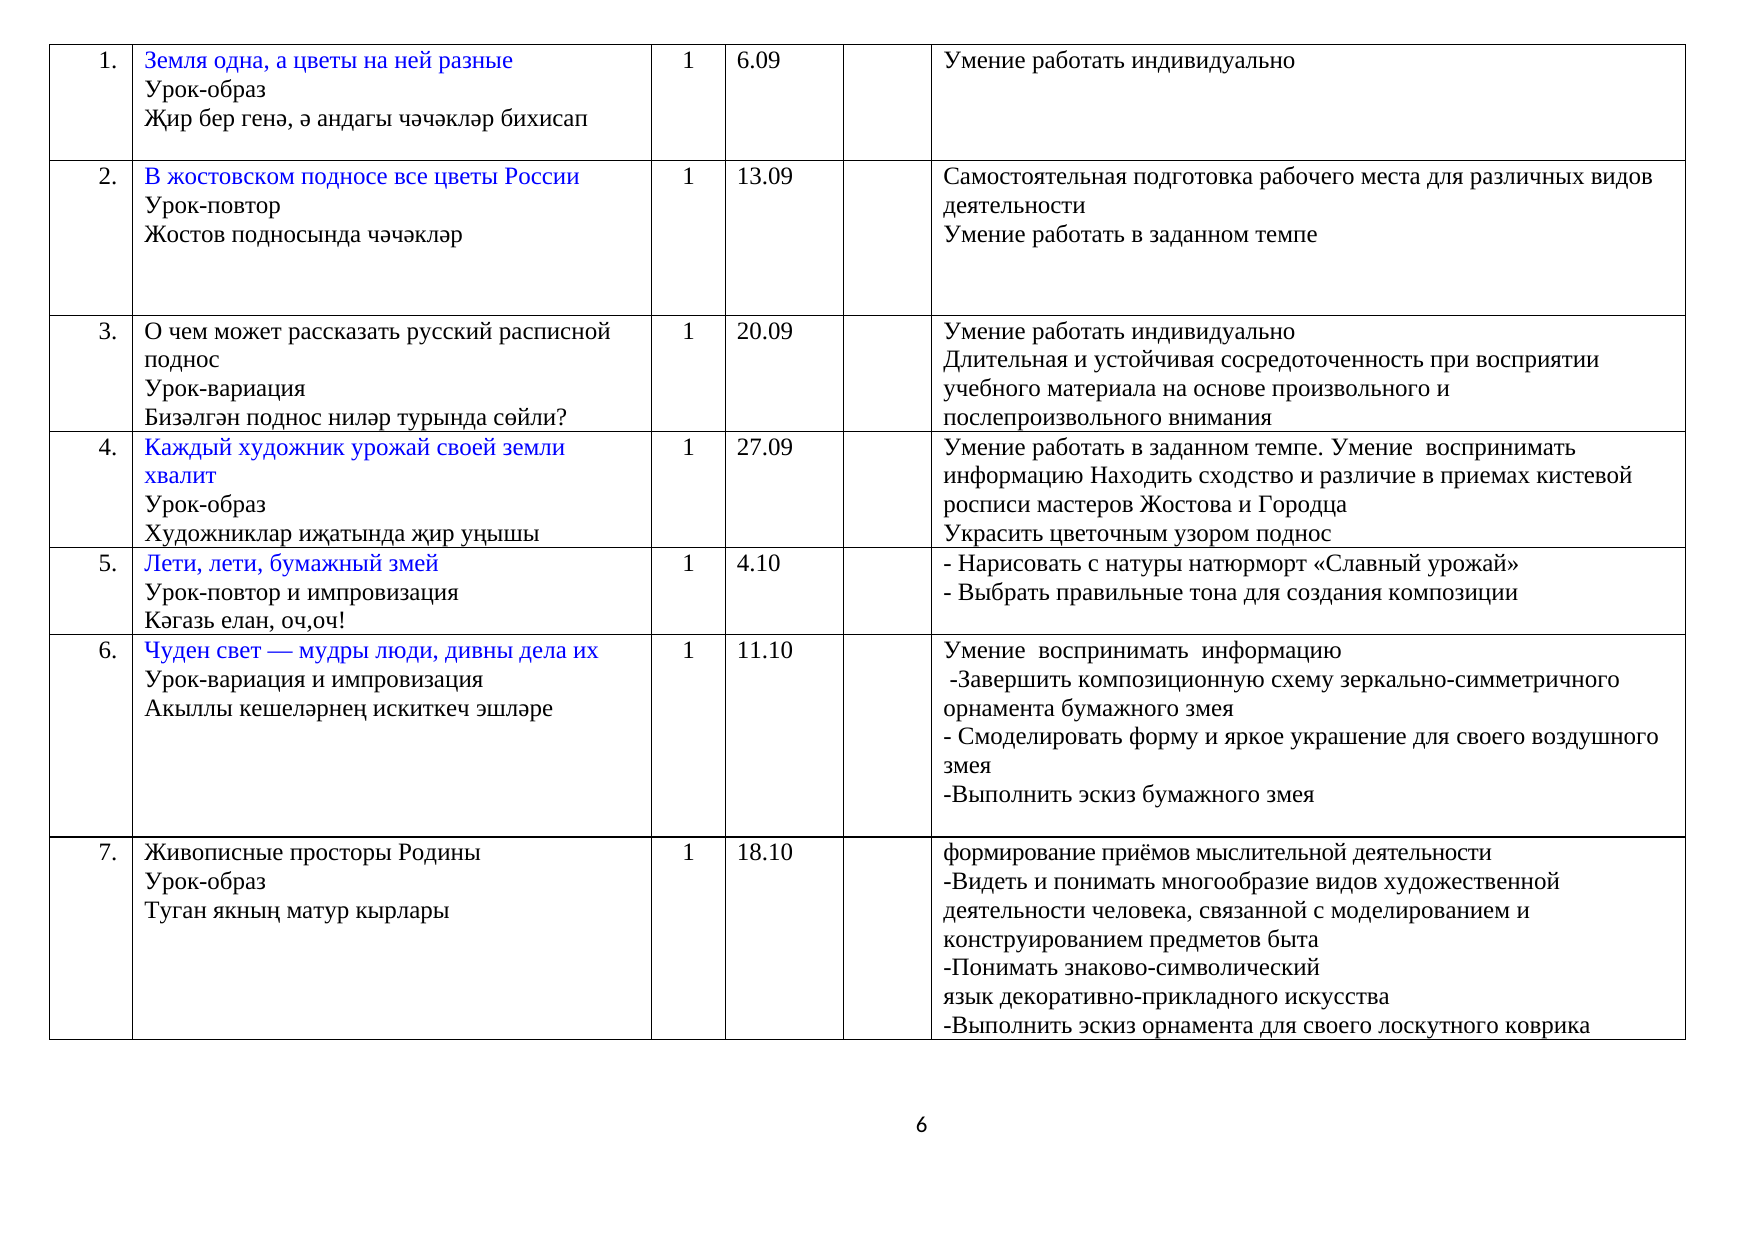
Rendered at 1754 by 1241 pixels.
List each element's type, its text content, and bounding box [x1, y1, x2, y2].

table_cell 11.10 [726, 635, 843, 836]
table_cell Чуден свет — мудры люди, дивны дела их Урок-вариация и импровизация Акыллы кешеләрнең искиткеч эшләре [133, 635, 651, 836]
table_cell формирование приёмов мыслительной деятельности -Видеть и понимать многообразие видов художественной деятельности человека, связанной с моделированием и конструированием предметов быта -Понимать знаково-символический язык декоративно-прикладного искусства -Выполнить эскиз орнамента для своего лоскутного коврика [932, 838, 1685, 1039]
table_cell [844, 635, 931, 836]
table_cell [50, 161, 132, 315]
table_cell 1 [652, 432, 725, 547]
table_cell [844, 838, 931, 1039]
table_cell [844, 548, 931, 634]
table_cell 18.10 [726, 838, 843, 1039]
table_cell [50, 316, 132, 431]
table_cell [50, 838, 132, 1039]
table_cell Умение воспринимать информацию -Завершить композиционную схему зеркально-симметричного орнамента бумажного змея - Смоделировать форму и яркое украшение для своего воздушного змея -Выполнить эскиз бумажного змея [932, 635, 1685, 836]
table_cell [50, 432, 132, 547]
table_cell Умение работать индивидуально Длительная и устойчивая сосредоточенность при восприятии учебного материала на основе произвольного и послепроизвольного внимания [932, 316, 1685, 431]
table_cell В жостовском подносе все цветы России Урок-повтор Жостов подносында чәчәкләр [133, 161, 651, 315]
table_cell Лети, лети, бумажный змей Урок-повтор и импровизация Кәгазь елан, оч,оч! [133, 548, 651, 634]
table_cell Умение работать в заданном темпе. Умение воспринимать информацию Находить сходство и различие в приемах кистевой росписи мастеров Жостова и Городца Украсить цветочным узором поднос [932, 432, 1685, 547]
table_cell Живописные просторы Родины Урок-образ Туган якның матур кырлары [133, 838, 651, 1039]
table_cell 1 [652, 161, 725, 315]
table_cell [50, 635, 132, 836]
table_cell 1 [652, 548, 725, 634]
table_cell [844, 432, 931, 547]
table_cell [844, 316, 931, 431]
table_cell Каждый художник урожай своей земли хвалит Урок-образ Художниклар иҗатында җир уңышы [133, 432, 651, 547]
table_cell 1 [652, 635, 725, 836]
table_cell 13.09 [726, 161, 843, 315]
table_cell 20.09 [726, 316, 843, 431]
table_cell [50, 45, 132, 160]
table_cell [844, 45, 931, 160]
table_cell 1 [652, 45, 725, 160]
table_cell 27.09 [726, 432, 843, 547]
table_cell 4.10 [726, 548, 843, 634]
table_cell О чем может рассказать русский расписной поднос Урок-вариация Бизәлгән поднос ниләр турында сөйли? [133, 316, 651, 431]
table_cell - Нарисовать с натуры натюрморт «Славный урожай» - Выбрать правильные тона для создания композиции [932, 548, 1685, 634]
table_cell 1 [652, 838, 725, 1039]
table_cell [50, 548, 132, 634]
table_cell Земля одна, а цветы на ней разные Урок-образ Җир бер генә, ә андагы чәчәкләр бихисап [133, 45, 651, 160]
table_cell [844, 161, 931, 315]
table_cell 1 [652, 316, 725, 431]
table_cell Умение работать индивидуально [932, 45, 1685, 160]
table_cell 6.09 [726, 45, 843, 160]
table_cell Самостоятельная подготовка рабочего места для различных видов деятельности Умение работать в заданном темпе [932, 161, 1685, 315]
